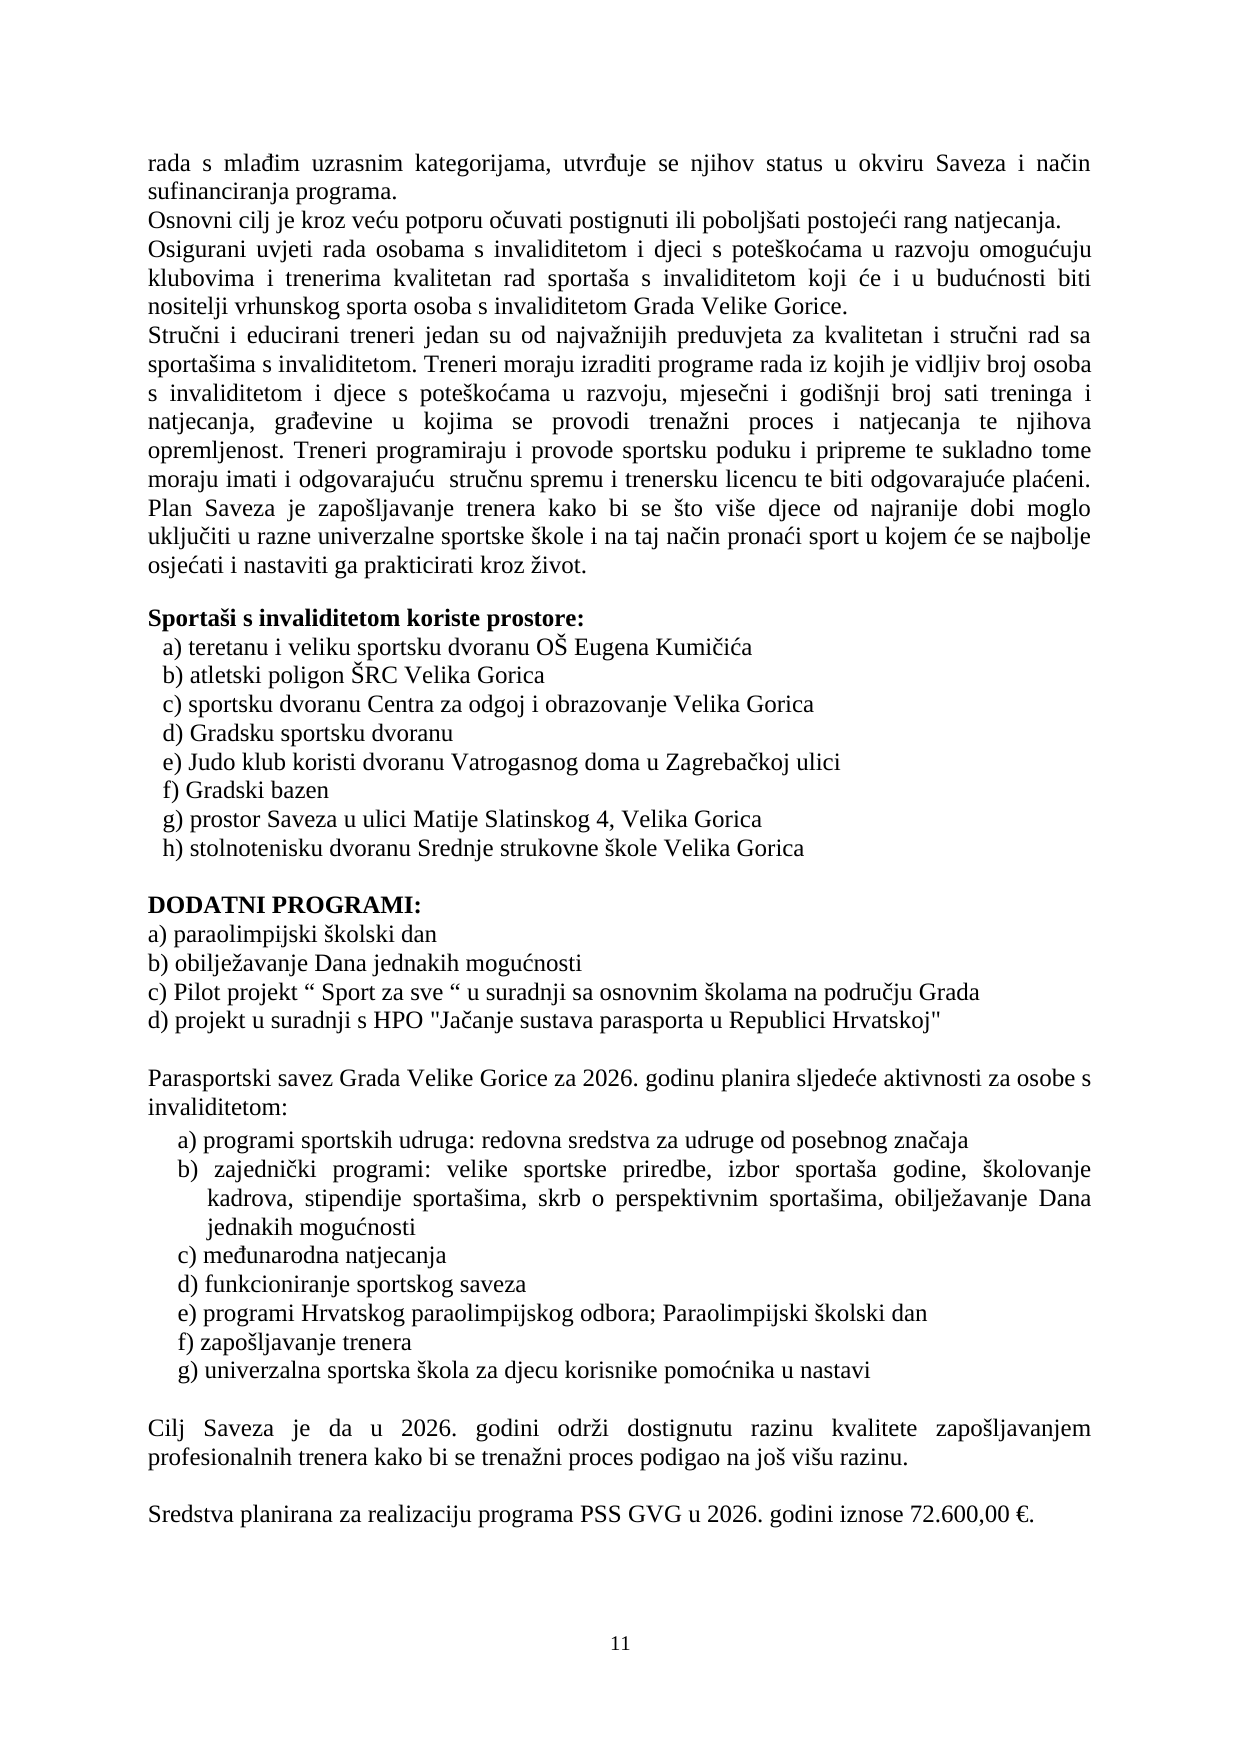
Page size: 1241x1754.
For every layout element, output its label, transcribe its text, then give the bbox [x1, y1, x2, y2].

text c) međunarodna natjecanja [177, 1240, 1092, 1269]
text Osigurani uvjeti rada osobama s invaliditetom i djeci s poteškoćama u razvoju omogućuju klubovima i trenerima kvalitetan rad sportaša s invaliditetom koji će i u budućnosti biti nositelji vrhunskog sporta osoba s invaliditetom Grada Velike Gorice. [148, 234, 1092, 320]
text a) teretanu i veliku sportsku dvoranu OŠ Eugena Kumičića [148, 632, 1092, 661]
text d) funkcioniranje sportskog saveza [177, 1269, 1092, 1298]
text d) projekt u suradnji s HPO "Jačanje sustava parasporta u Republici Hrvatskoj" [148, 1006, 1092, 1034]
text Sportaši s invaliditetom koriste prostore: [148, 603, 1092, 632]
text Sredstva planirana za realizaciju programa PSS GVG u 2026. godini iznose 72.600,00 €. [148, 1499, 1092, 1528]
text e) programi Hrvatskog paraolimpijskog odbora; Paraolimpijski školski dan [177, 1298, 1092, 1327]
text Cilj Saveza je da u 2026. godini održi dostignutu razinu kvalitete zapošljavanjem profesionalnih trenera kako bi se trenažni proces podigao na još višu razinu. [148, 1413, 1092, 1470]
text Stručni i educirani treneri jedan su od najvažnijih preduvjeta za kvalitetan i stručni rad sa sportašima s invaliditetom. Treneri moraju izraditi programe rada iz kojih je vidljiv broj osoba s invaliditetom i djece s poteškoćama u razvoju, mjesečni i godišnji broj sati treninga i natjecanja, građevine u kojima se provodi trenažni proces i natjecanja te njihova opremljenost. Treneri programiraju i provode sportsku poduku i pripreme te sukladno tome moraju imati i odgovarajuću stručnu spremu i trenersku licencu te biti odgovarajuće plaćeni. Plan Saveza je zapošljavanje trenera kako bi se što više djece od najranije dobi moglo uključiti u razne univerzalne sportske škole i na taj način pronaći sport u kojem će se najbolje osjećati i nastaviti ga prakticirati kroz život. [148, 320, 1092, 579]
text f) Gradski bazen [148, 776, 1092, 804]
text a) paraolimpijski školski dan [148, 919, 1092, 948]
text c) sportsku dvoranu Centra za odgoj i obrazovanje Velika Gorica [148, 689, 1092, 718]
text g) prostor Saveza u ulici Matije Slatinskog 4, Velika Gorica [148, 804, 1092, 833]
text h) stolnotenisku dvoranu Srednje strukovne škole Velika Gorica [148, 833, 1092, 862]
text DODATNI PROGRAMI: [148, 891, 1092, 919]
text b) obilježavanje Dana jednakih mogućnosti [148, 948, 1092, 977]
text b) zajednički programi: velike sportske priredbe, izbor sportaša godine, školovanje kadrova, stipendije sportašima, skrb o perspektivnim sportašima, obilježavanje Dana jednakih mogućnosti [177, 1154, 1092, 1240]
text b) atletski poligon ŠRC Velika Gorica [148, 661, 1092, 689]
text a) programi sportskih udruga: redovna sredstva za udruge od posebnog značaja [177, 1125, 1092, 1154]
text Parasportski savez Grada Velike Gorice za 2026. godinu planira sljedeće aktivnosti za osobe s invaliditetom: [148, 1063, 1092, 1121]
text g) univerzalna sportska škola za djecu korisnike pomoćnika u nastavi [177, 1355, 1092, 1384]
text c) Pilot projekt “ Sport za sve “ u suradnji sa osnovnim školama na području Grada [148, 977, 1092, 1006]
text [148, 148, 1092, 205]
text Osnovni cilj je kroz veću potporu očuvati postignuti ili poboljšati postojeći rang natjecanja. [148, 205, 1092, 234]
text e) Judo klub koristi dvoranu Vatrogasnog doma u Zagrebačkoj ulici [148, 747, 1092, 776]
text f) zapošljavanje trenera [177, 1327, 1092, 1355]
text d) Gradsku sportsku dvoranu [148, 718, 1092, 747]
